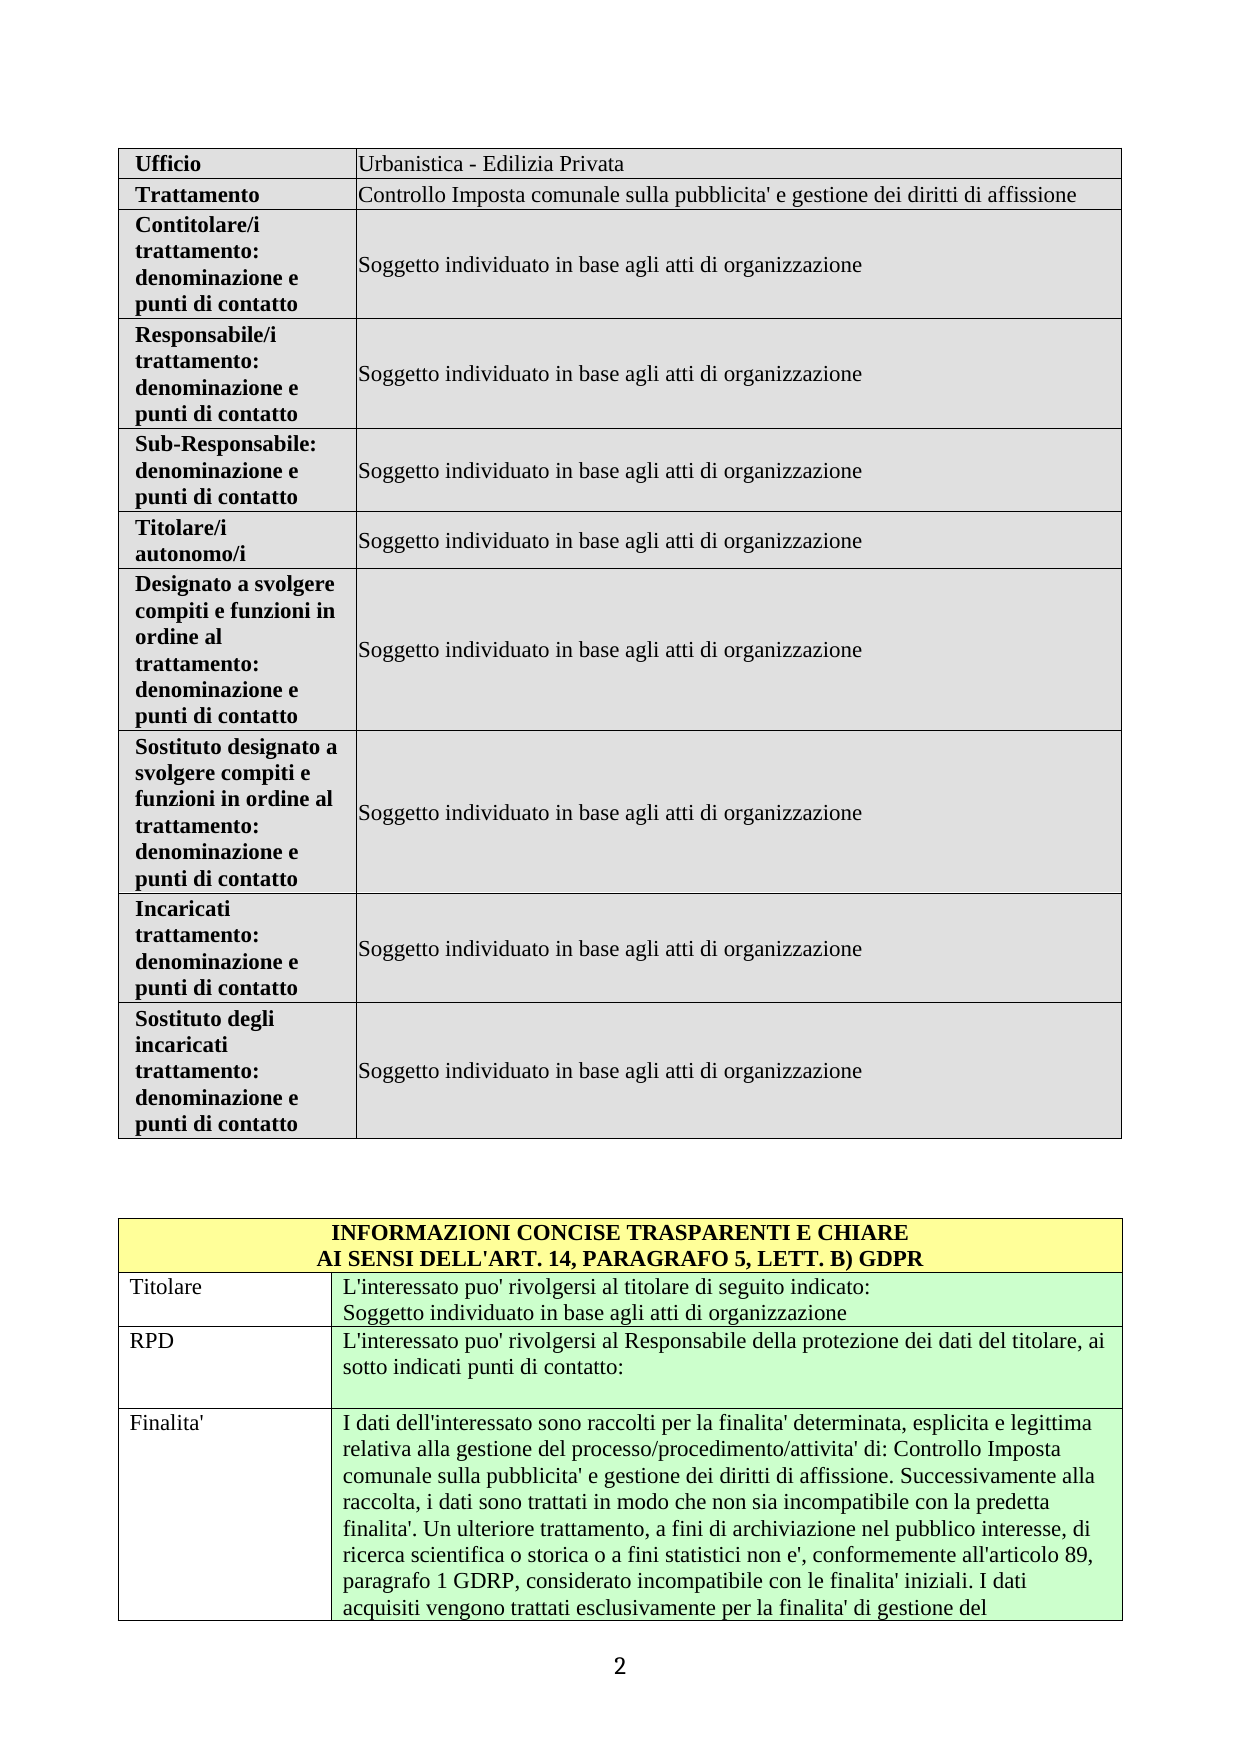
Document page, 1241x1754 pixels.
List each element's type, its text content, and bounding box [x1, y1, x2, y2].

table_cell Finalita' [119, 1409, 331, 1620]
table_cell Ufficio [119, 149, 356, 178]
table_cell Trattamento [119, 179, 356, 209]
table_cell Soggetto individuato in base agli atti di organizzazione [357, 429, 1121, 511]
table_cell Responsabile/i trattamento: denominazione e punti di contatto [119, 319, 356, 428]
table_cell Urbanistica - Edilizia Privata [357, 149, 1121, 178]
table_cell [332, 1409, 1122, 1620]
table_cell Sostituto degli incaricati trattamento: denominazione e punti di contatto [119, 1003, 356, 1138]
table_cell Designato a svolgere compiti e funzioni in ordine al trattamento: denominazione e punti di contatto [119, 569, 356, 730]
table_cell L'interessato puo' rivolgersi al Responsabile della protezione dei dati del titolare, ai sotto indicati punti di contatto: [332, 1327, 1122, 1408]
table_cell Incaricati trattamento: denominazione e punti di contatto [119, 894, 356, 1002]
table_cell Soggetto individuato in base agli atti di organizzazione [357, 731, 1121, 892]
table_cell Soggetto individuato in base agli atti di organizzazione [357, 512, 1121, 568]
table_cell Controllo Imposta comunale sulla pubblicita' e gestione dei diritti di affissione [357, 179, 1121, 209]
table_cell Titolare/i autonomo/i [119, 512, 356, 568]
table_cell Soggetto individuato in base agli atti di organizzazione [357, 894, 1121, 1002]
table_cell Titolare [119, 1273, 331, 1326]
table_cell Soggetto individuato in base agli atti di organizzazione [357, 1003, 1121, 1138]
table_cell Contitolare/i trattamento: denominazione e punti di contatto [119, 210, 356, 318]
table_cell L'interessato puo' rivolgersi al titolare di seguito indicato: Soggetto individuato in base agli atti di organizzazione [332, 1273, 1122, 1326]
table_cell Sostituto designato a svolgere compiti e funzioni in ordine al trattamento: denominazione e punti di contatto [119, 731, 356, 892]
table_cell Sub-Responsabile: denominazione e punti di contatto [119, 429, 356, 511]
table_cell Soggetto individuato in base agli atti di organizzazione [357, 569, 1121, 730]
table_cell Soggetto individuato in base agli atti di organizzazione [357, 319, 1121, 428]
table_header INFORMAZIONI CONCISE TRASPARENTI E CHIARE AI SENSI DELL'ART. 14, PARAGRAFO 5, LETT. B) GDPR [119, 1219, 1122, 1272]
table_cell Soggetto individuato in base agli atti di organizzazione [357, 210, 1121, 318]
table_cell RPD [119, 1327, 331, 1408]
